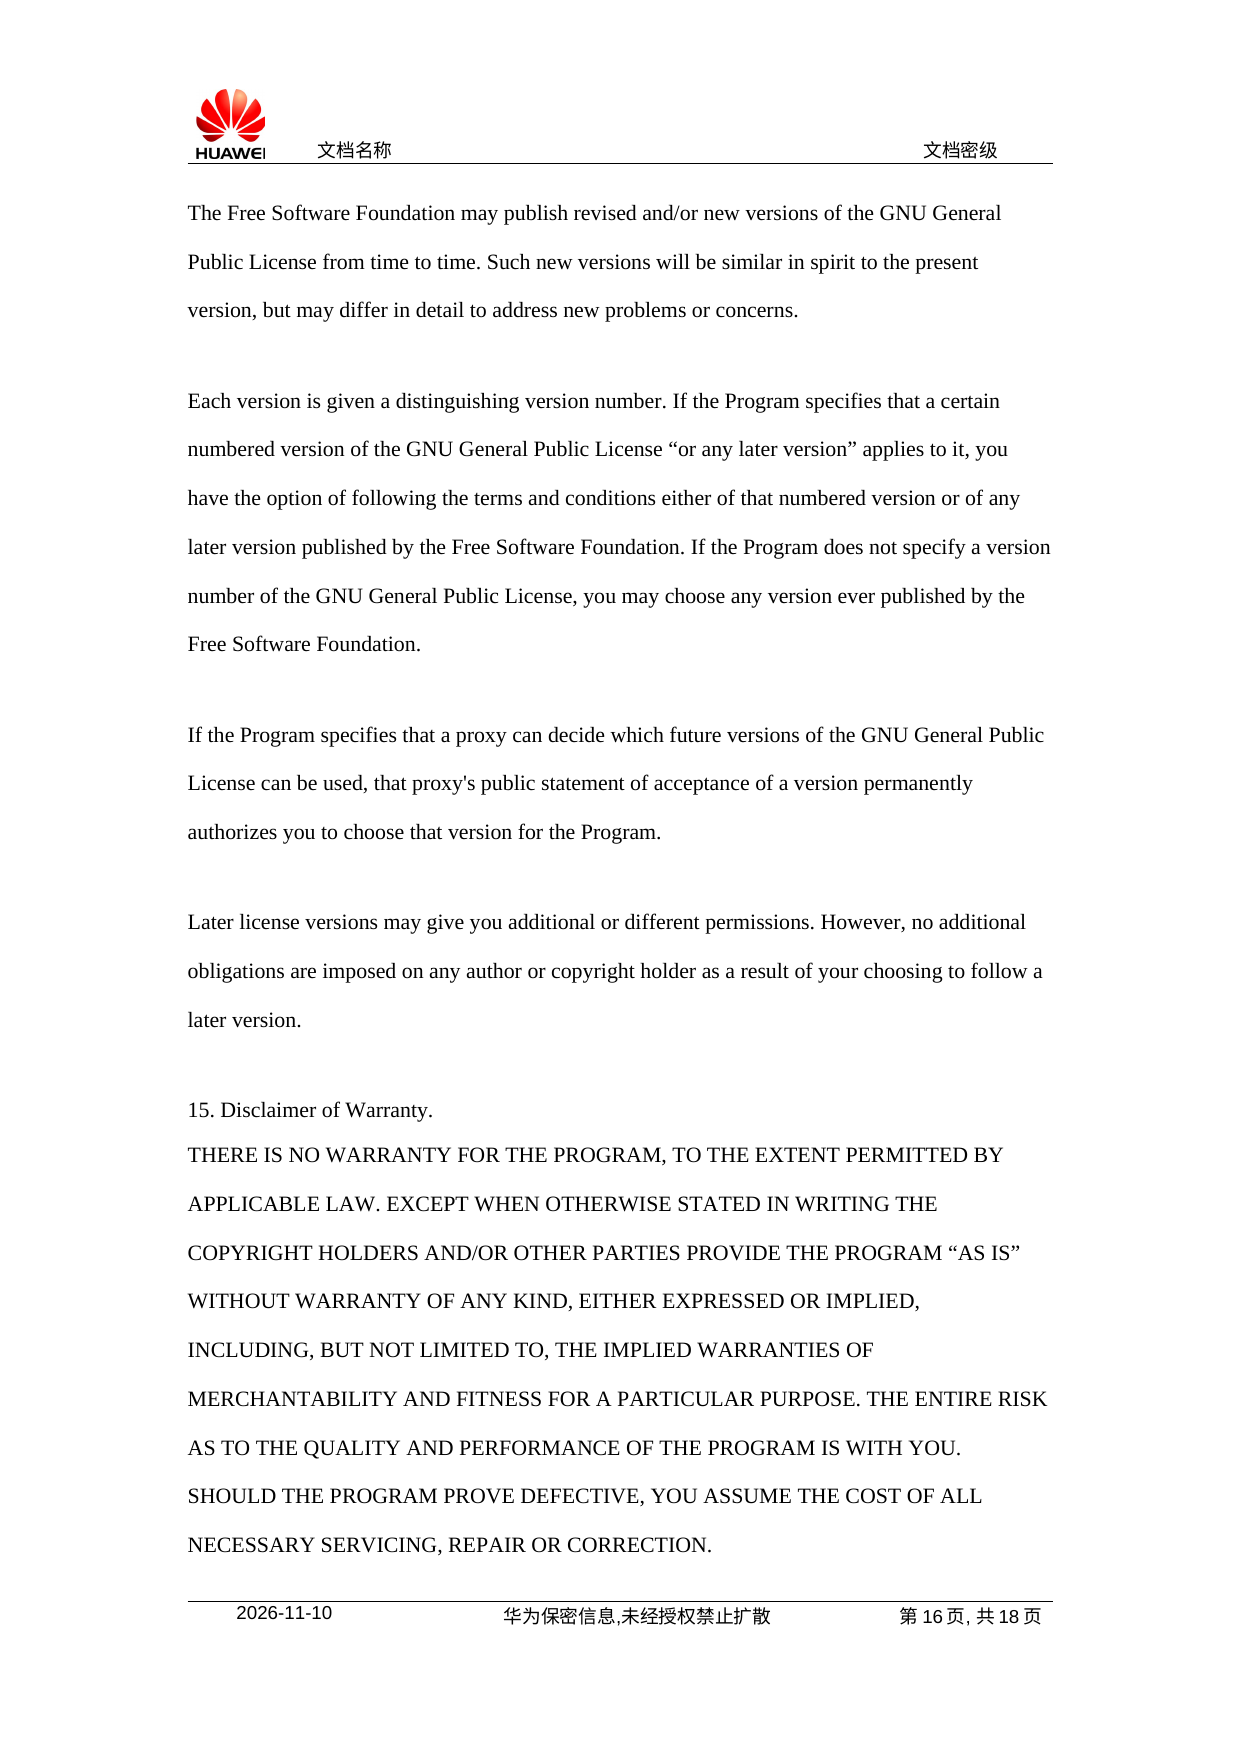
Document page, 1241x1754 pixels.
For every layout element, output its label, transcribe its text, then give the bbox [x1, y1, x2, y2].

text THERE IS NO WARRANTY FOR THE PROGRAM, TO THE EXTENT PERMITTED BY APPLICABLE LAW. EXCEPT WHEN OTHERWISE STATED IN WRITING THE COPYRIGHT HOLDERS AND/OR OTHER PARTIES PROVIDE THE PROGRAM “AS IS” WITHOUT WARRANTY OF ANY KIND, EITHER EXPRESSED OR IMPLIED, INCLUDING, BUT NOT LIMITED TO, THE IMPLIED WARRANTIES OF MERCHANTABILITY AND FITNESS FOR A PARTICULAR PURPOSE. THE ENTIRE RISK AS TO THE QUALITY AND PERFORMANCE OF THE PROGRAM IS WITH YOU. SHOULD THE PROGRAM PROVE DEFECTIVE, YOU ASSUME THE COST OF ALL NECESSARY SERVICING, REPAIR OR CORRECTION. [187, 1138, 1053, 1561]
text The Free Software Foundation may publish revised and/or new versions of the GNU General Public License from time to time. Such new versions will be similar in spirit to the present version, but may differ in detail to address new problems or concerns. [187, 196, 1053, 326]
text If the Program specifies that a proxy can decide which future versions of the GNU General Public License can be used, that proxy's public statement of acceptance of a version permanently authorizes you to choose that version for the Program. [187, 718, 1053, 848]
picture [196, 89, 265, 159]
text Later license versions may give you additional or different permissions. However, no additional obligations are imposed on any author or copyright holder as a result of your choosing to follow a later version. [187, 906, 1053, 1036]
text Each version is given a distinguishing version number. If the Program specifies that a certain numbered version of the GNU General Public License “or any later version” applies to it, you have the option of following the terms and conditions either of that numbered version or of any later version published by the Free Software Foundation. If the Program does not specify a version number of the GNU General Public License, you may choose any version ever published by the Free Software Foundation. [187, 384, 1053, 660]
text 15. Disclaimer of Warranty. [187, 1093, 1053, 1126]
